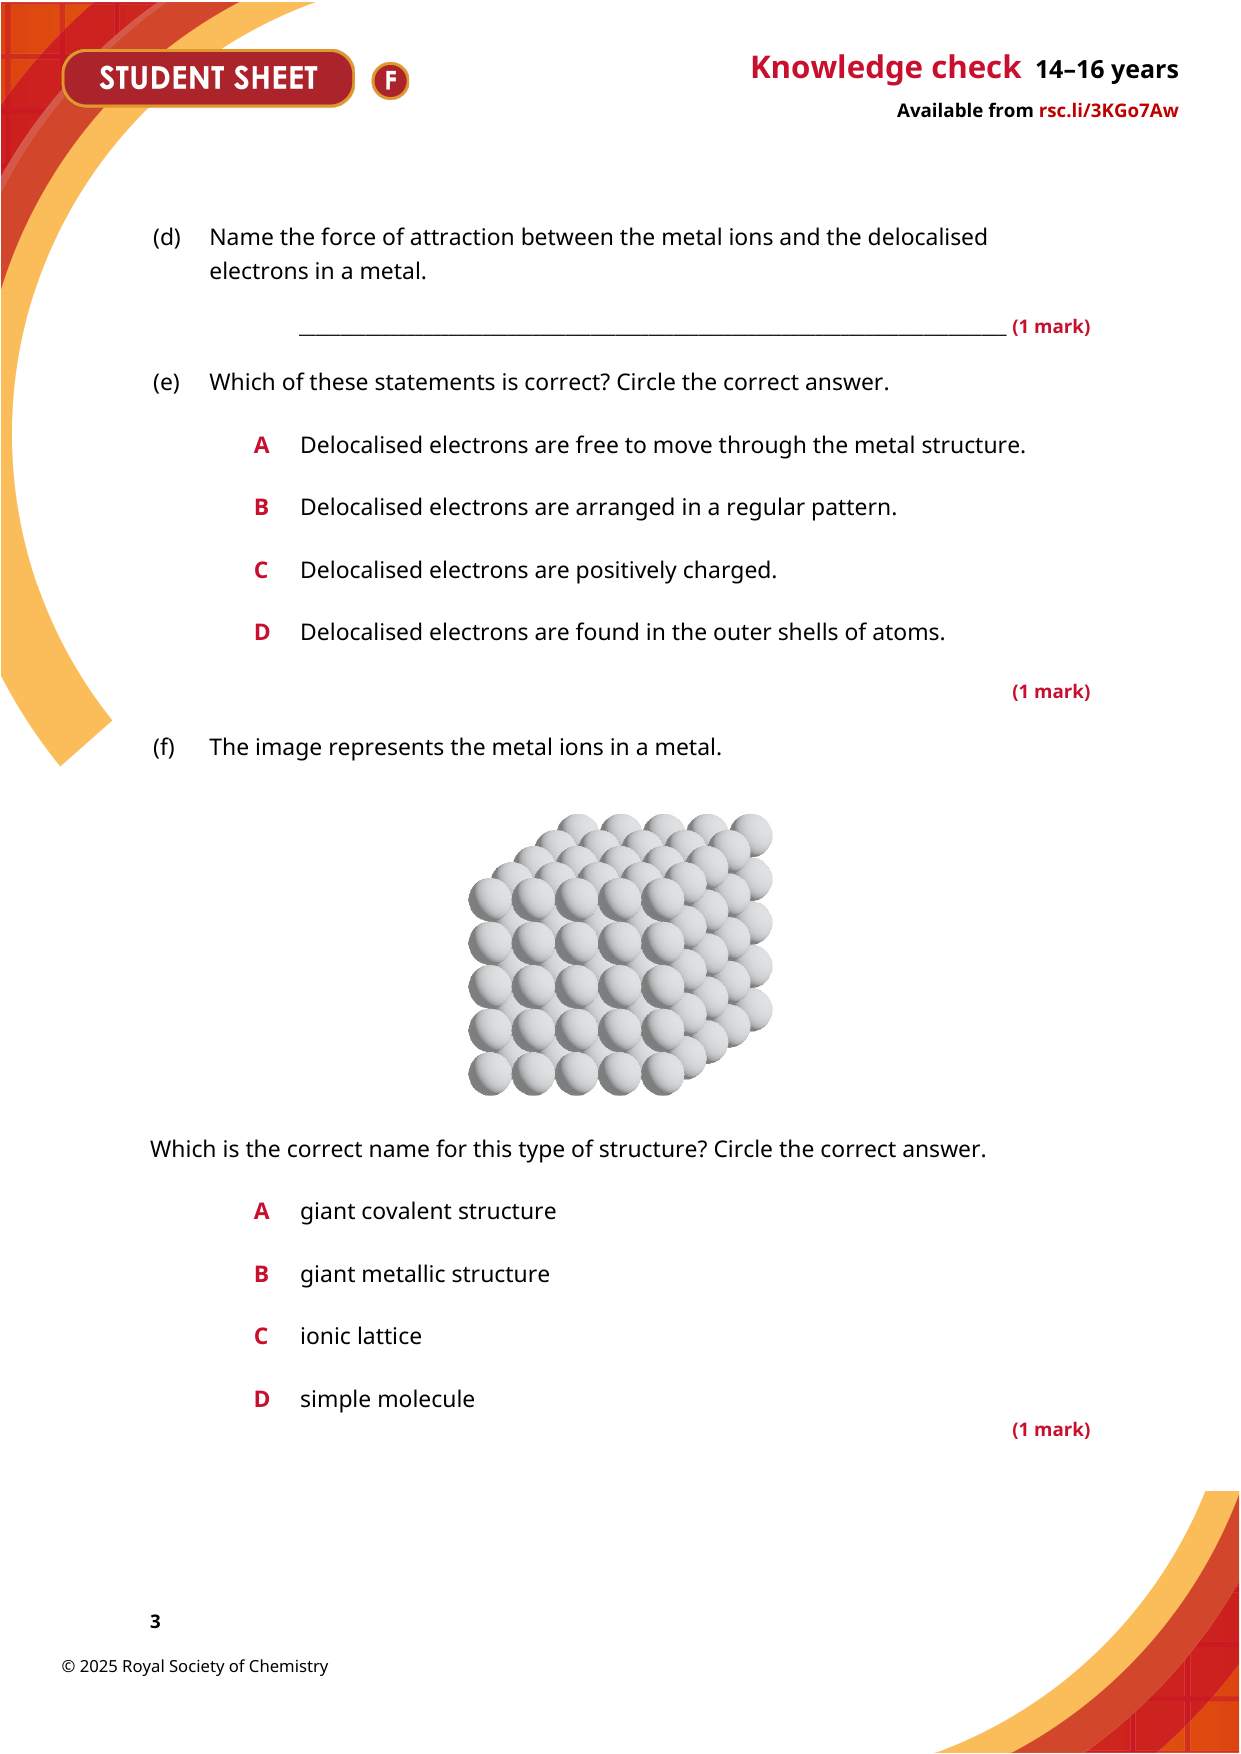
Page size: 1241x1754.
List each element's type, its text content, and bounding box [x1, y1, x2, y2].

text (1 mark) [150, 1416, 1090, 1442]
list B giant metallic structure [253, 1258, 1090, 1289]
list A Delocalised electrons are free to move through the metal structure. [253, 429, 1090, 460]
list The image represents the metal ions in a metal. [153, 731, 1090, 763]
picture [1, 2, 1240, 1753]
list D simple molecule [253, 1383, 1090, 1414]
list Name the force of attraction between the metal ions and the delocalised electrons in a metal. [153, 221, 1090, 286]
list C ionic lattice [253, 1320, 1090, 1351]
list _____________________________________________________________________________________ (1 mark) [209, 314, 1090, 339]
list Which of these statements is correct? Circle the correct answer. [153, 366, 1090, 398]
list Which is the correct name for this type of structure? Circle the correct answer. [150, 1133, 1090, 1164]
list C Delocalised electrons are positively charged. [253, 554, 1090, 585]
text (1 mark) [150, 679, 1090, 704]
list D Delocalised electrons are found in the outer shells of atoms. [253, 616, 1090, 648]
list B Delocalised electrons are arranged in a regular pattern. [253, 491, 1090, 523]
list A giant covalent structure [253, 1195, 1090, 1226]
